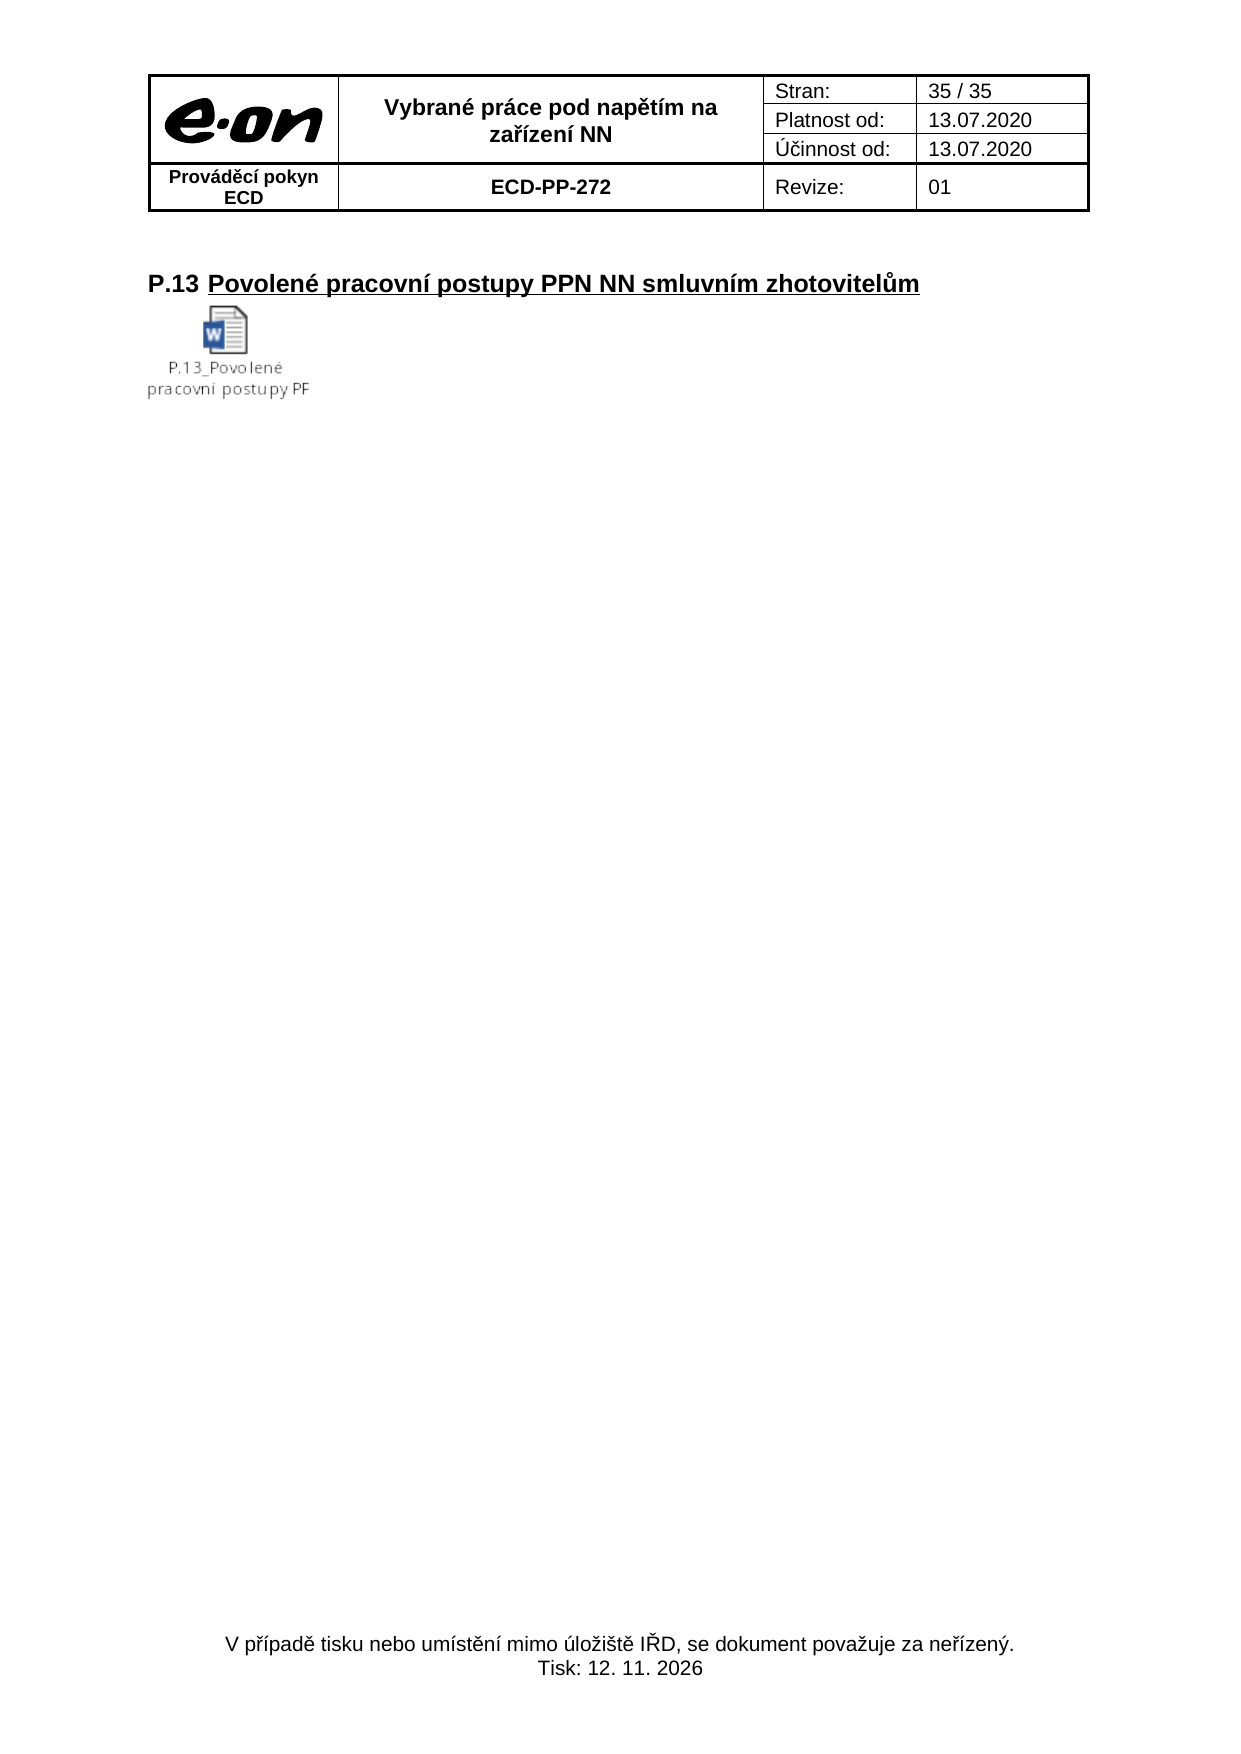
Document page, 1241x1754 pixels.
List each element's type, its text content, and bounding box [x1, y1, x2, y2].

text Povolené pracovní postupy PPN NN smluvním zhotovitelům [148, 269, 1092, 298]
